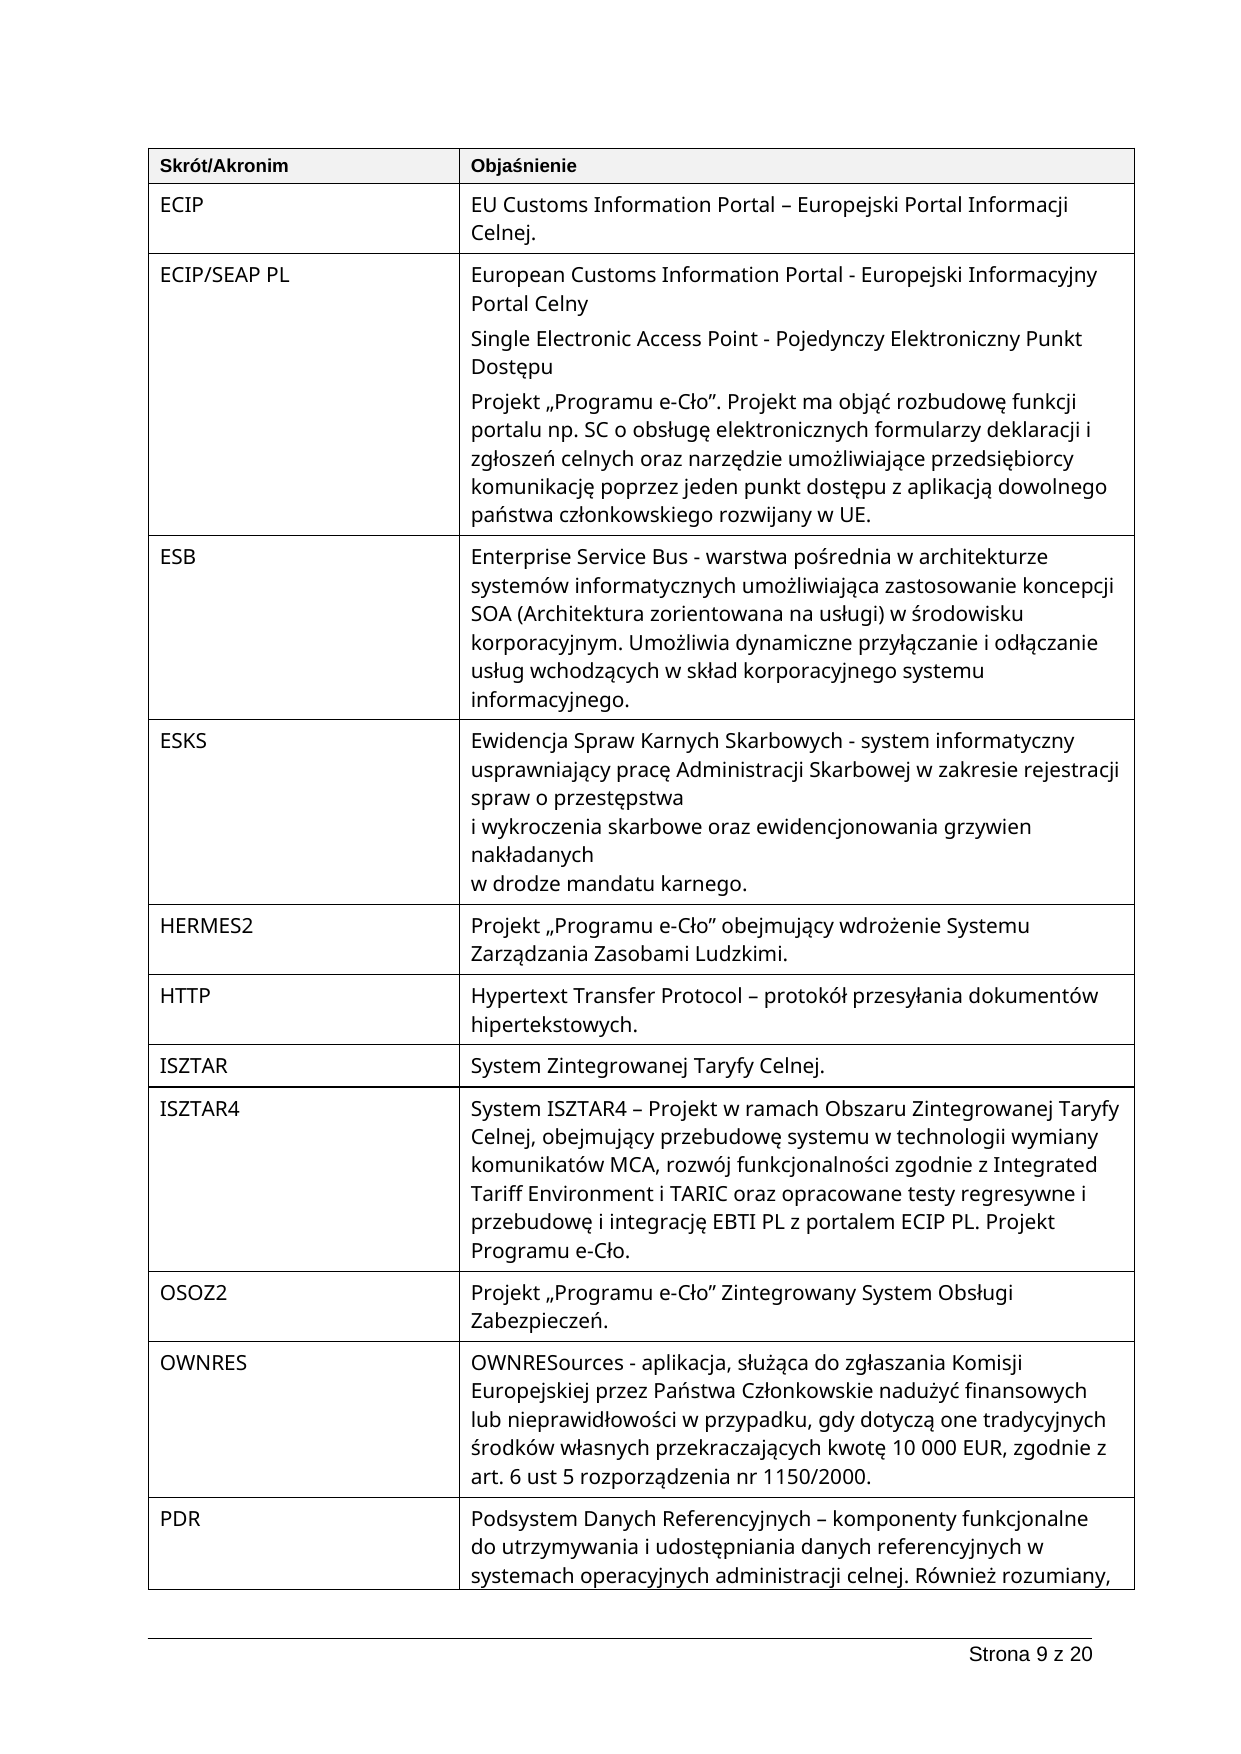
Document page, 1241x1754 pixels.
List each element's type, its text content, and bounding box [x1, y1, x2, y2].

table_cell Hypertext Transfer Protocol – protokół przesyłania dokumentów hipertekstowych. [460, 975, 1134, 1044]
table_cell OWNRES [149, 1342, 459, 1497]
table_cell Ewidencja Spraw Karnych Skarbowych - system informatyczny usprawniający pracę Administracji Skarbowej w zakresie rejestracji spraw o przestępstwa i wykroczenia skarbowe oraz ewidencjonowania grzywien nakładanych w drodze mandatu karnego. [460, 720, 1134, 903]
table_cell ECIP/SEAP PL [149, 254, 459, 535]
table_cell Projekt „Programu e-Cło” Zintegrowany System Obsługi Zabezpieczeń. [460, 1272, 1134, 1341]
table_cell ECIP [149, 184, 459, 253]
table_cell HTTP [149, 975, 459, 1044]
table_cell HERMES2 [149, 905, 459, 974]
table_header Skrót/Akronim [149, 149, 459, 183]
table_cell ISZTAR4 [149, 1088, 459, 1271]
table_cell System Zintegrowanej Taryfy Celnej. [460, 1045, 1134, 1086]
table_cell Enterprise Service Bus - warstwa pośrednia w architekturze systemów informatycznych umożliwiająca zastosowanie koncepcji SOA (Architektura zorientowana na usługi) w środowisku korporacyjnym. Umożliwia dynamiczne przyłączanie i odłączanie usług wchodzących w skład korporacyjnego systemu informacyjnego. [460, 536, 1134, 719]
table_header Objaśnienie [460, 149, 1134, 183]
table_cell Projekt „Programu e-Cło” obejmujący wdrożenie Systemu Zarządzania Zasobami Ludzkimi. [460, 905, 1134, 974]
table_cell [460, 1498, 1134, 1589]
table_cell EU Customs Information Portal – Europejski Portal Informacji Celnej. [460, 184, 1134, 253]
table_cell European Customs Information Portal - Europejski Informacyjny Portal Celny Single Electronic Access Point - Pojedynczy Elektroniczny Punkt Dostępu Projekt „Programu e-Cło”. Projekt ma objąć rozbudowę funkcji portalu np. SC o obsługę elektronicznych formularzy deklaracji i zgłoszeń celnych oraz narzędzie umożliwiające przedsiębiorcy komunikację poprzez jeden punkt dostępu z aplikacją dowolnego państwa członkowskiego rozwijany w UE. [460, 254, 1134, 535]
table_cell PDR [149, 1498, 459, 1589]
table_cell System ISZTAR4 – Projekt w ramach Obszaru Zintegrowanej Taryfy Celnej, obejmujący przebudowę systemu w technologii wymiany komunikatów MCA, rozwój funkcjonalności zgodnie z Integrated Tariff Environment i TARIC oraz opracowane testy regresywne i przebudowę i integrację EBTI PL z portalem ECIP PL. Projekt Programu e-Cło. [460, 1088, 1134, 1271]
table_cell OWNRESources - aplikacja, służąca do zgłaszania Komisji Europejskiej przez Państwa Członkowskie nadużyć finansowych lub nieprawidłowości w przypadku, gdy dotyczą one tradycyjnych środków własnych przekraczających kwotę 10 000 EUR, zgodnie z art. 6 ust 5 rozporządzenia nr 1150/2000. [460, 1342, 1134, 1497]
table_cell ESB [149, 536, 459, 719]
table_cell OSOZ2 [149, 1272, 459, 1341]
table_cell ESKS [149, 720, 459, 903]
table_cell ISZTAR [149, 1045, 459, 1086]
